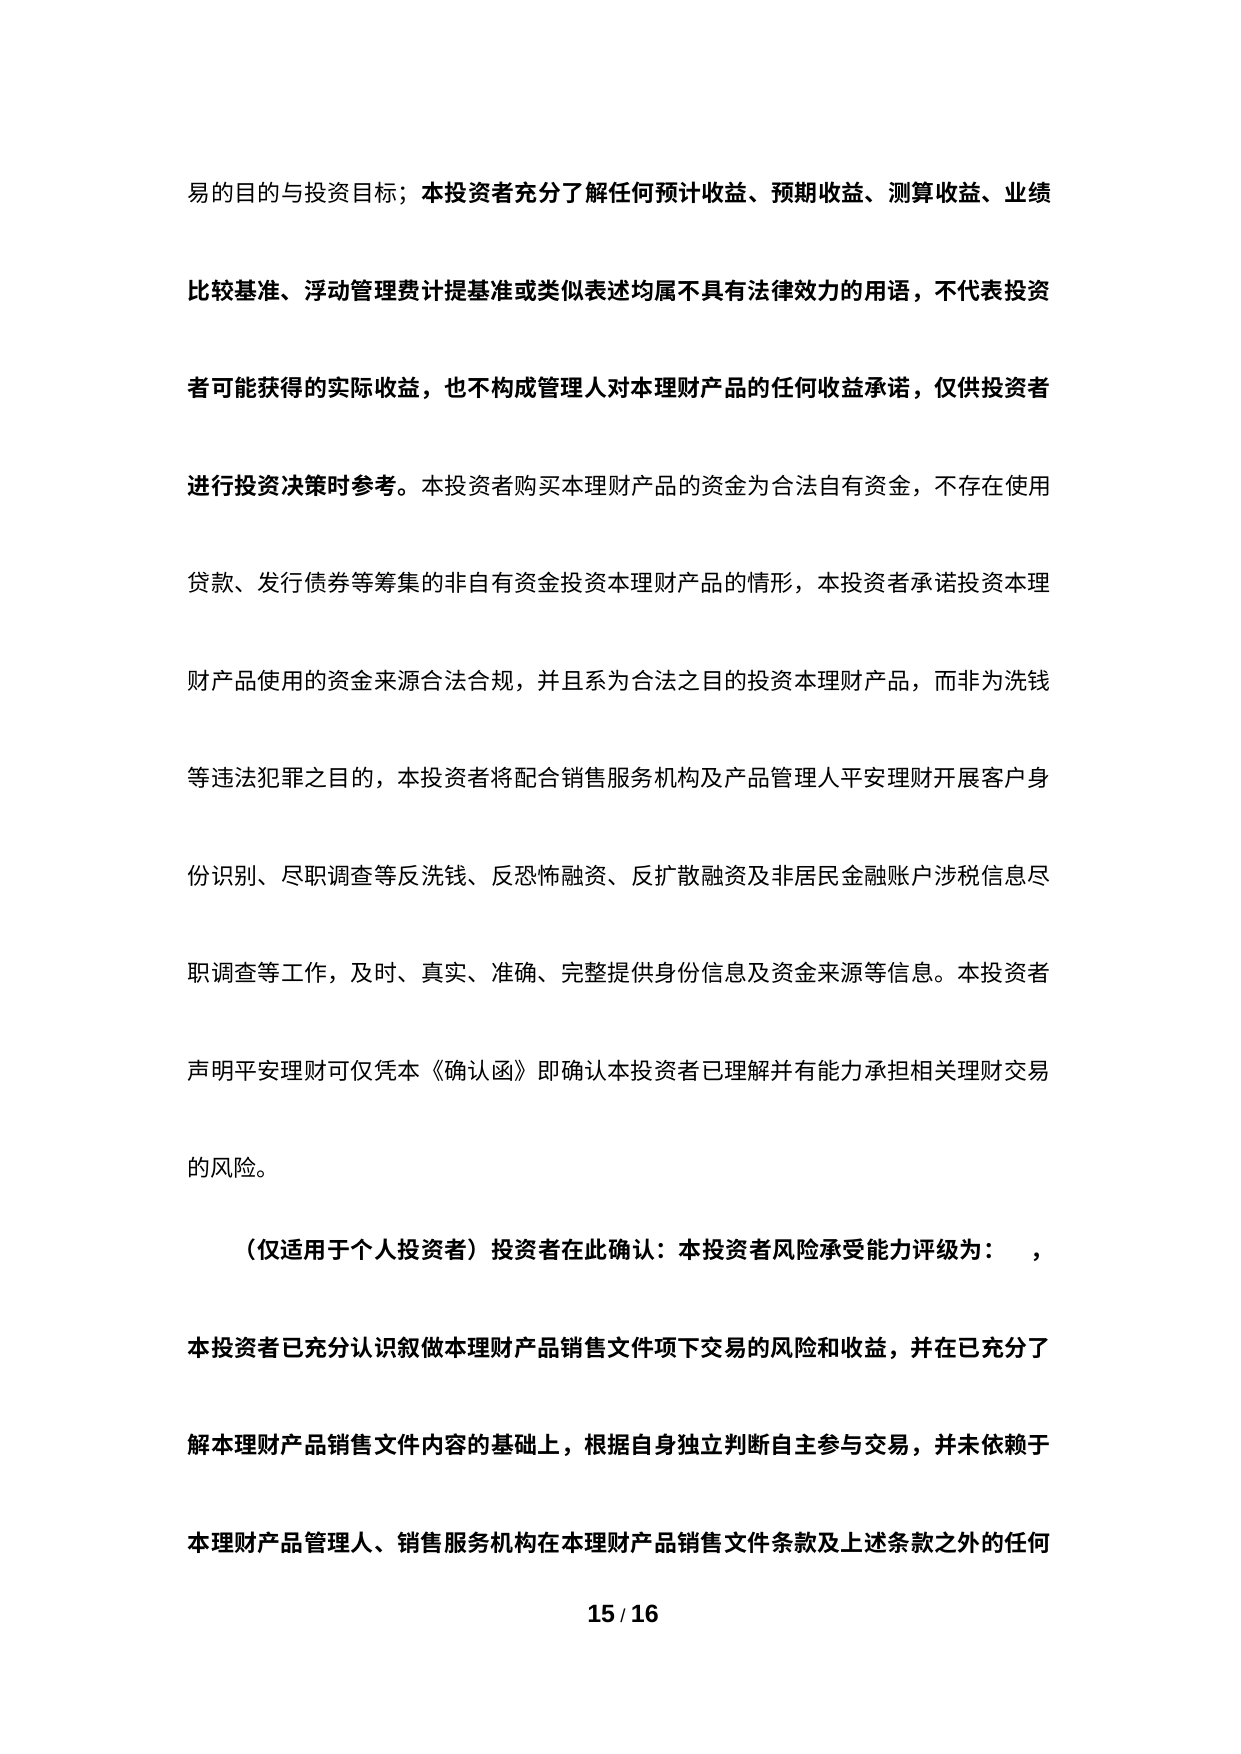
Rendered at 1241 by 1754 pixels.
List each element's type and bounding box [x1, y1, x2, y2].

text [187, 159, 1053, 1199]
text [187, 1216, 1053, 1573]
